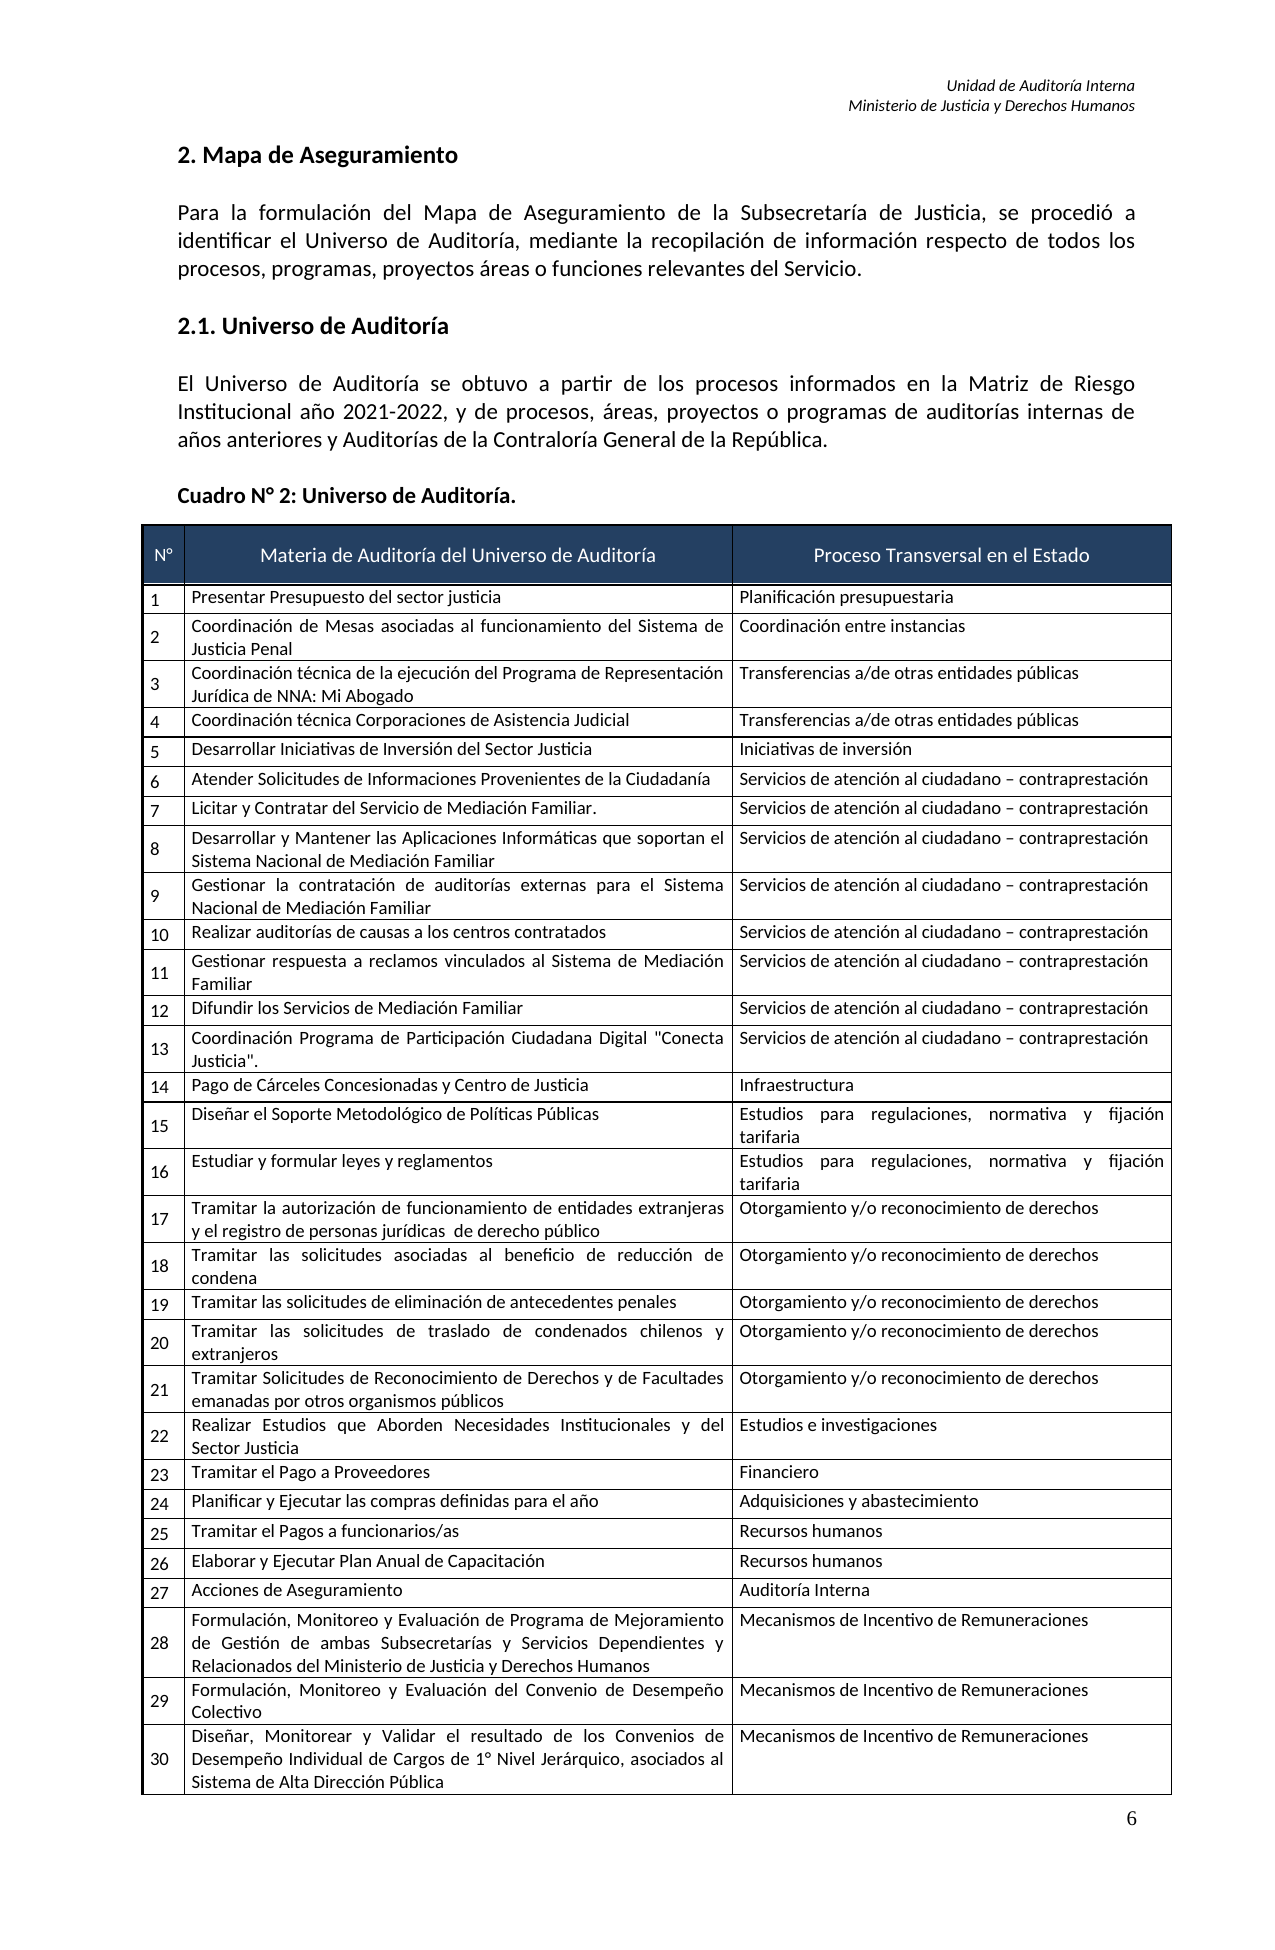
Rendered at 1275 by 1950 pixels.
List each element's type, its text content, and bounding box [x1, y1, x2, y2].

table_cell 14 [144, 1073, 184, 1101]
table_cell Desarrollar Iniciativas de Inversión del Sector Justicia [185, 738, 732, 766]
table_cell Otorgamiento y/o reconocimiento de derechos [733, 1290, 1171, 1318]
table_cell 3 [144, 661, 184, 707]
table_cell Formulación, Monitoreo y Evaluación del Convenio de Desempeño Colectivo [185, 1678, 732, 1724]
table_cell Realizar auditorías de causas a los centros contratados [185, 920, 732, 948]
table_cell Servicios de atención al ciudadano – contraprestación [733, 950, 1171, 995]
table_cell 16 [144, 1149, 184, 1195]
table_cell 12 [144, 996, 184, 1025]
table_cell 1 [144, 586, 184, 613]
table_cell Estudiar y formular leyes y reglamentos [185, 1149, 732, 1195]
table_cell Gestionar la contratación de auditorías externas para el Sistema Nacional de Mediación Familiar [185, 873, 732, 919]
table_cell Elaborar y Ejecutar Plan Anual de Capacitación [185, 1549, 732, 1577]
table_cell 27 [144, 1579, 184, 1607]
table_cell Otorgamiento y/o reconocimiento de derechos [733, 1366, 1171, 1412]
table_cell Otorgamiento y/o reconocimiento de derechos [733, 1243, 1171, 1289]
table_cell Realizar Estudios que Aborden Necesidades Institucionales y del Sector Justicia [185, 1413, 732, 1459]
table_cell Mecanismos de Incentivo de Remuneraciones [733, 1608, 1171, 1677]
table_cell Acciones de Aseguramiento [185, 1579, 732, 1607]
table_cell 29 [144, 1678, 184, 1724]
table_cell Coordinación técnica Corporaciones de Asistencia Judicial [185, 708, 732, 736]
table_cell Tramitar el Pagos a funcionarios/as [185, 1519, 732, 1548]
table_cell Presentar Presupuesto del sector justicia [185, 586, 732, 613]
table_cell Diseñar, Monitorear y Validar el resultado de los Convenios de Desempeño Individual de Cargos de 1° Nivel Jerárquico, asociados al Sistema de Alta Dirección Pública [185, 1725, 732, 1793]
table_cell Coordinación entre instancias [733, 614, 1171, 660]
table_header Materia de Auditoría del Universo de Auditoría [185, 526, 732, 583]
table_cell Atender Solicitudes de Informaciones Provenientes de la Ciudadanía [185, 767, 732, 796]
table_cell Financiero [733, 1460, 1171, 1489]
table_cell Servicios de atención al ciudadano – contraprestación [733, 1026, 1171, 1072]
table_cell Tramitar las solicitudes de traslado de condenados chilenos y extranjeros [185, 1320, 732, 1365]
table_cell Licitar y Contratar del Servicio de Mediación Familiar. [185, 797, 732, 825]
table_cell 10 [144, 920, 184, 948]
table_cell 15 [144, 1103, 184, 1148]
table_cell Planificar y Ejecutar las compras definidas para el año [185, 1490, 732, 1518]
table_cell 20 [144, 1320, 184, 1365]
table_cell Transferencias a/de otras entidades públicas [733, 708, 1171, 736]
table_cell Planificación presupuestaria [733, 586, 1171, 613]
table_cell Tramitar la autorización de funcionamiento de entidades extranjeras y el registro de personas jurídicas de derecho público [185, 1196, 732, 1242]
table_header N° [144, 526, 184, 583]
table_cell Otorgamiento y/o reconocimiento de derechos [733, 1196, 1171, 1242]
table_cell Iniciativas de inversión [733, 738, 1171, 766]
table_cell Tramitar las solicitudes de eliminación de antecedentes penales [185, 1290, 732, 1318]
text El Universo de Auditoría se obtuvo a partir de los procesos informados en la Matriz de Riesgo Institucional año 2021-2022, y de procesos, áreas, proyectos o programas de auditorías internas de años anteriores y Auditorías de la Contraloría General de la República. [177, 369, 1137, 453]
table_cell 7 [144, 797, 184, 825]
table_cell Estudios e investigaciones [733, 1413, 1171, 1459]
text Cuadro N° 2: Universo de Auditoría. [177, 481, 1137, 509]
table_cell 13 [144, 1026, 184, 1072]
text 2.1. Universo de Auditoría [177, 310, 1137, 341]
table_cell Tramitar las solicitudes asociadas al beneficio de reducción de condena [185, 1243, 732, 1289]
table_cell Servicios de atención al ciudadano – contraprestación [733, 767, 1171, 796]
table_cell 30 [144, 1725, 184, 1793]
table_cell 5 [144, 738, 184, 766]
table_cell Recursos humanos [733, 1549, 1171, 1577]
table_cell Desarrollar y Mantener las Aplicaciones Informáticas que soportan el Sistema Nacional de Mediación Familiar [185, 826, 732, 872]
table_cell Mecanismos de Incentivo de Remuneraciones [733, 1725, 1171, 1793]
table_cell Otorgamiento y/o reconocimiento de derechos [733, 1320, 1171, 1365]
table_cell 17 [144, 1196, 184, 1242]
table_cell 19 [144, 1290, 184, 1318]
table_cell Transferencias a/de otras entidades públicas [733, 661, 1171, 707]
table_cell Servicios de atención al ciudadano – contraprestación [733, 797, 1171, 825]
table_cell 9 [144, 873, 184, 919]
table_cell 25 [144, 1519, 184, 1548]
table_cell Coordinación de Mesas asociadas al funcionamiento del Sistema de Justicia Penal [185, 614, 732, 660]
table_cell Estudios para regulaciones, normativa y fijación tarifaria [733, 1149, 1171, 1195]
table_cell Servicios de atención al ciudadano – contraprestación [733, 996, 1171, 1025]
table_cell Estudios para regulaciones, normativa y fijación tarifaria [733, 1103, 1171, 1148]
table_cell 26 [144, 1549, 184, 1577]
table_cell 2 [144, 614, 184, 660]
table_cell 4 [144, 708, 184, 736]
table_cell Auditoría Interna [733, 1579, 1171, 1607]
table_cell Formulación, Monitoreo y Evaluación de Programa de Mejoramiento de Gestión de ambas Subsecretarías y Servicios Dependientes y Relacionados del Ministerio de Justicia y Derechos Humanos [185, 1608, 732, 1677]
table_cell Mecanismos de Incentivo de Remuneraciones [733, 1678, 1171, 1724]
table_cell Pago de Cárceles Concesionadas y Centro de Justicia [185, 1073, 732, 1101]
text Para la formulación del Mapa de Aseguramiento de la Subsecretaría de Justicia, se procedió a identificar el Universo de Auditoría, mediante la recopilación de información respecto de todos los procesos, programas, proyectos áreas o funciones relevantes del Servicio. [177, 198, 1137, 282]
table_cell Servicios de atención al ciudadano – contraprestación [733, 920, 1171, 948]
table_cell Adquisiciones y abastecimiento [733, 1490, 1171, 1518]
table_cell Tramitar Solicitudes de Reconocimiento de Derechos y de Facultades emanadas por otros organismos públicos [185, 1366, 732, 1412]
table_cell Recursos humanos [733, 1519, 1171, 1548]
table_cell 6 [144, 767, 184, 796]
table_cell 24 [144, 1490, 184, 1518]
table_cell 8 [144, 826, 184, 872]
table_cell Servicios de atención al ciudadano – contraprestación [733, 873, 1171, 919]
table_cell Tramitar el Pago a Proveedores [185, 1460, 732, 1489]
table_cell Coordinación técnica de la ejecución del Programa de Representación Jurídica de NNA: Mi Abogado [185, 661, 732, 707]
table_cell Infraestructura [733, 1073, 1171, 1101]
table_cell 21 [144, 1366, 184, 1412]
table_header Proceso Transversal en el Estado [733, 526, 1171, 583]
table_cell Diseñar el Soporte Metodológico de Políticas Públicas [185, 1103, 732, 1148]
table_cell 28 [144, 1608, 184, 1677]
table_cell 11 [144, 950, 184, 995]
table_cell Coordinación Programa de Participación Ciudadana Digital "Conecta Justicia". [185, 1026, 732, 1072]
text 2. Mapa de Aseguramiento [177, 140, 1137, 170]
table_cell Difundir los Servicios de Mediación Familiar [185, 996, 732, 1025]
table_cell Gestionar respuesta a reclamos vinculados al Sistema de Mediación Familiar [185, 950, 732, 995]
table_cell 23 [144, 1460, 184, 1489]
table_cell 18 [144, 1243, 184, 1289]
table_cell Servicios de atención al ciudadano – contraprestación [733, 826, 1171, 872]
table_cell 22 [144, 1413, 184, 1459]
